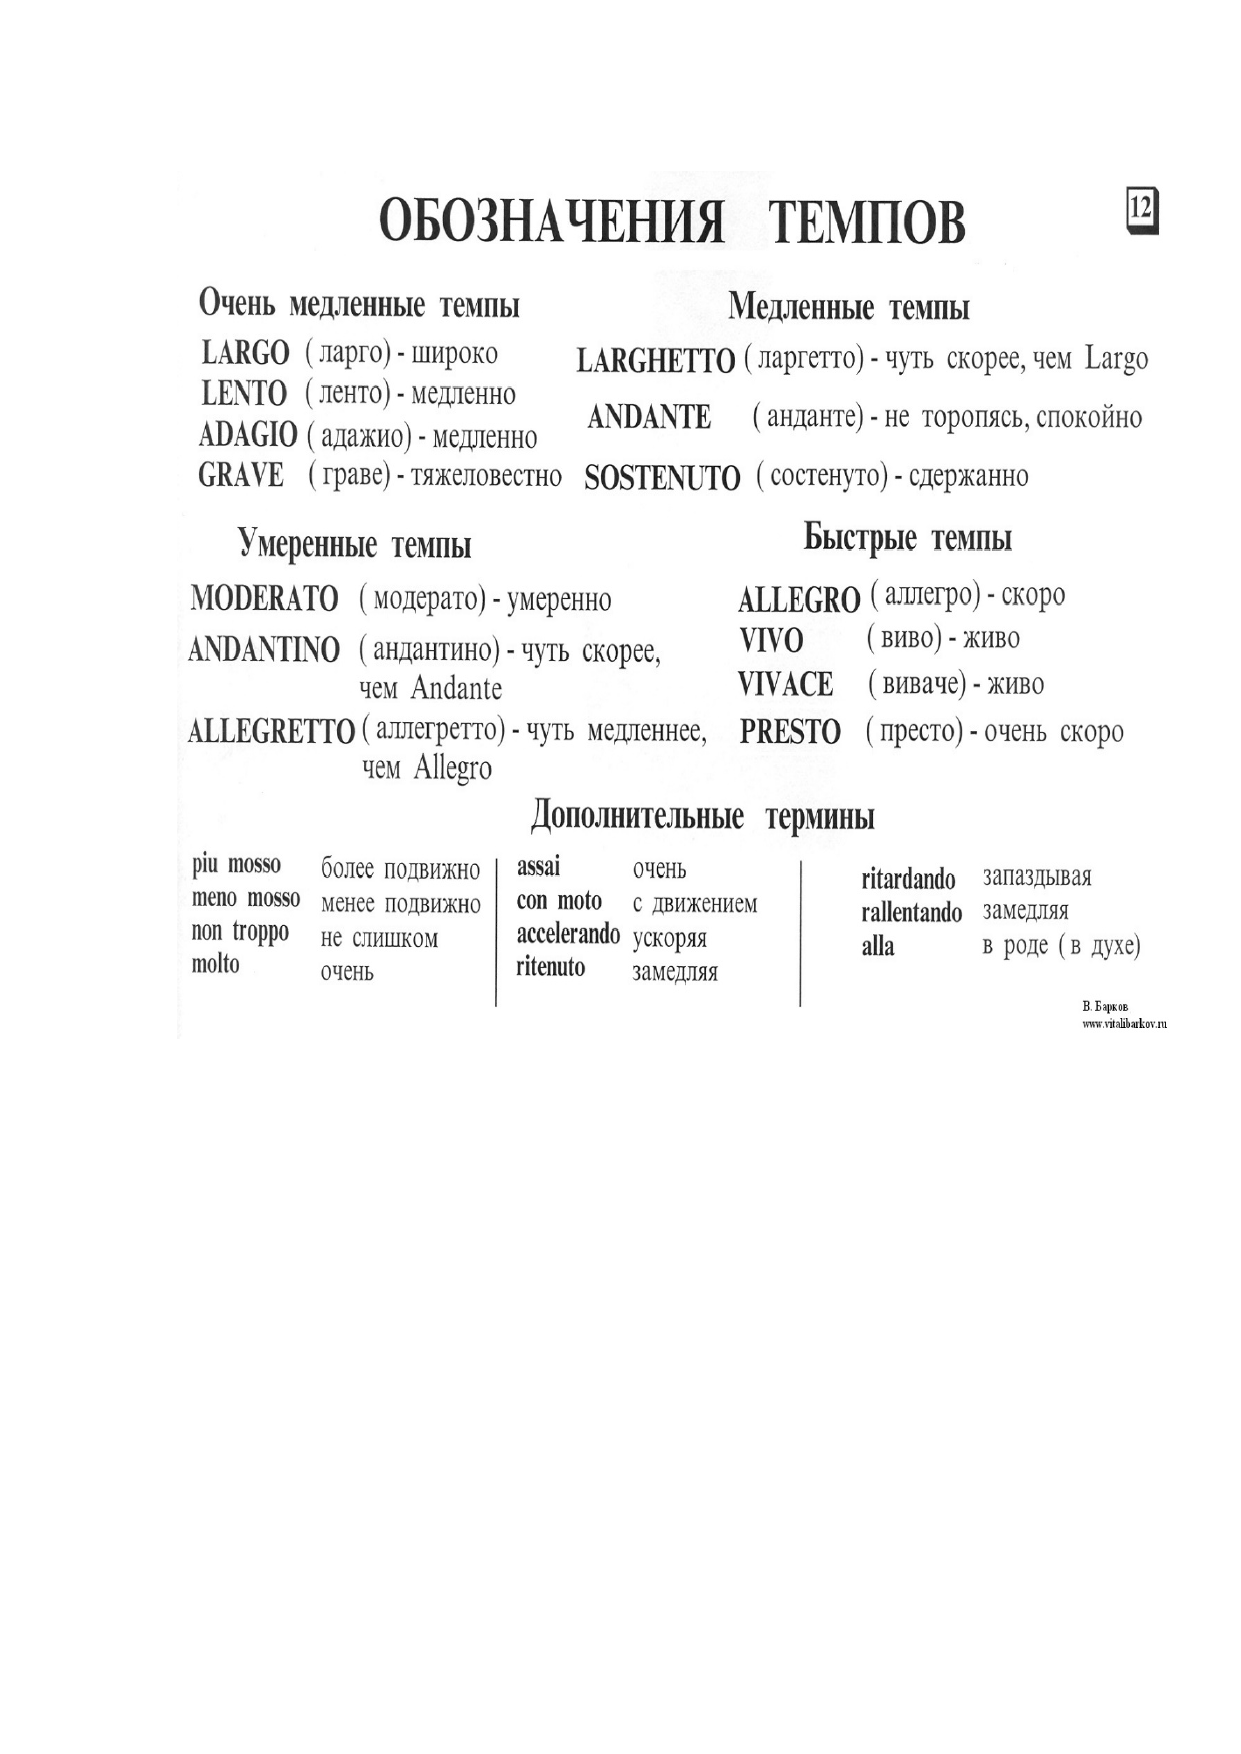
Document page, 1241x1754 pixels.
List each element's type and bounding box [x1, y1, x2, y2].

picture [177, 171, 1172, 1039]
